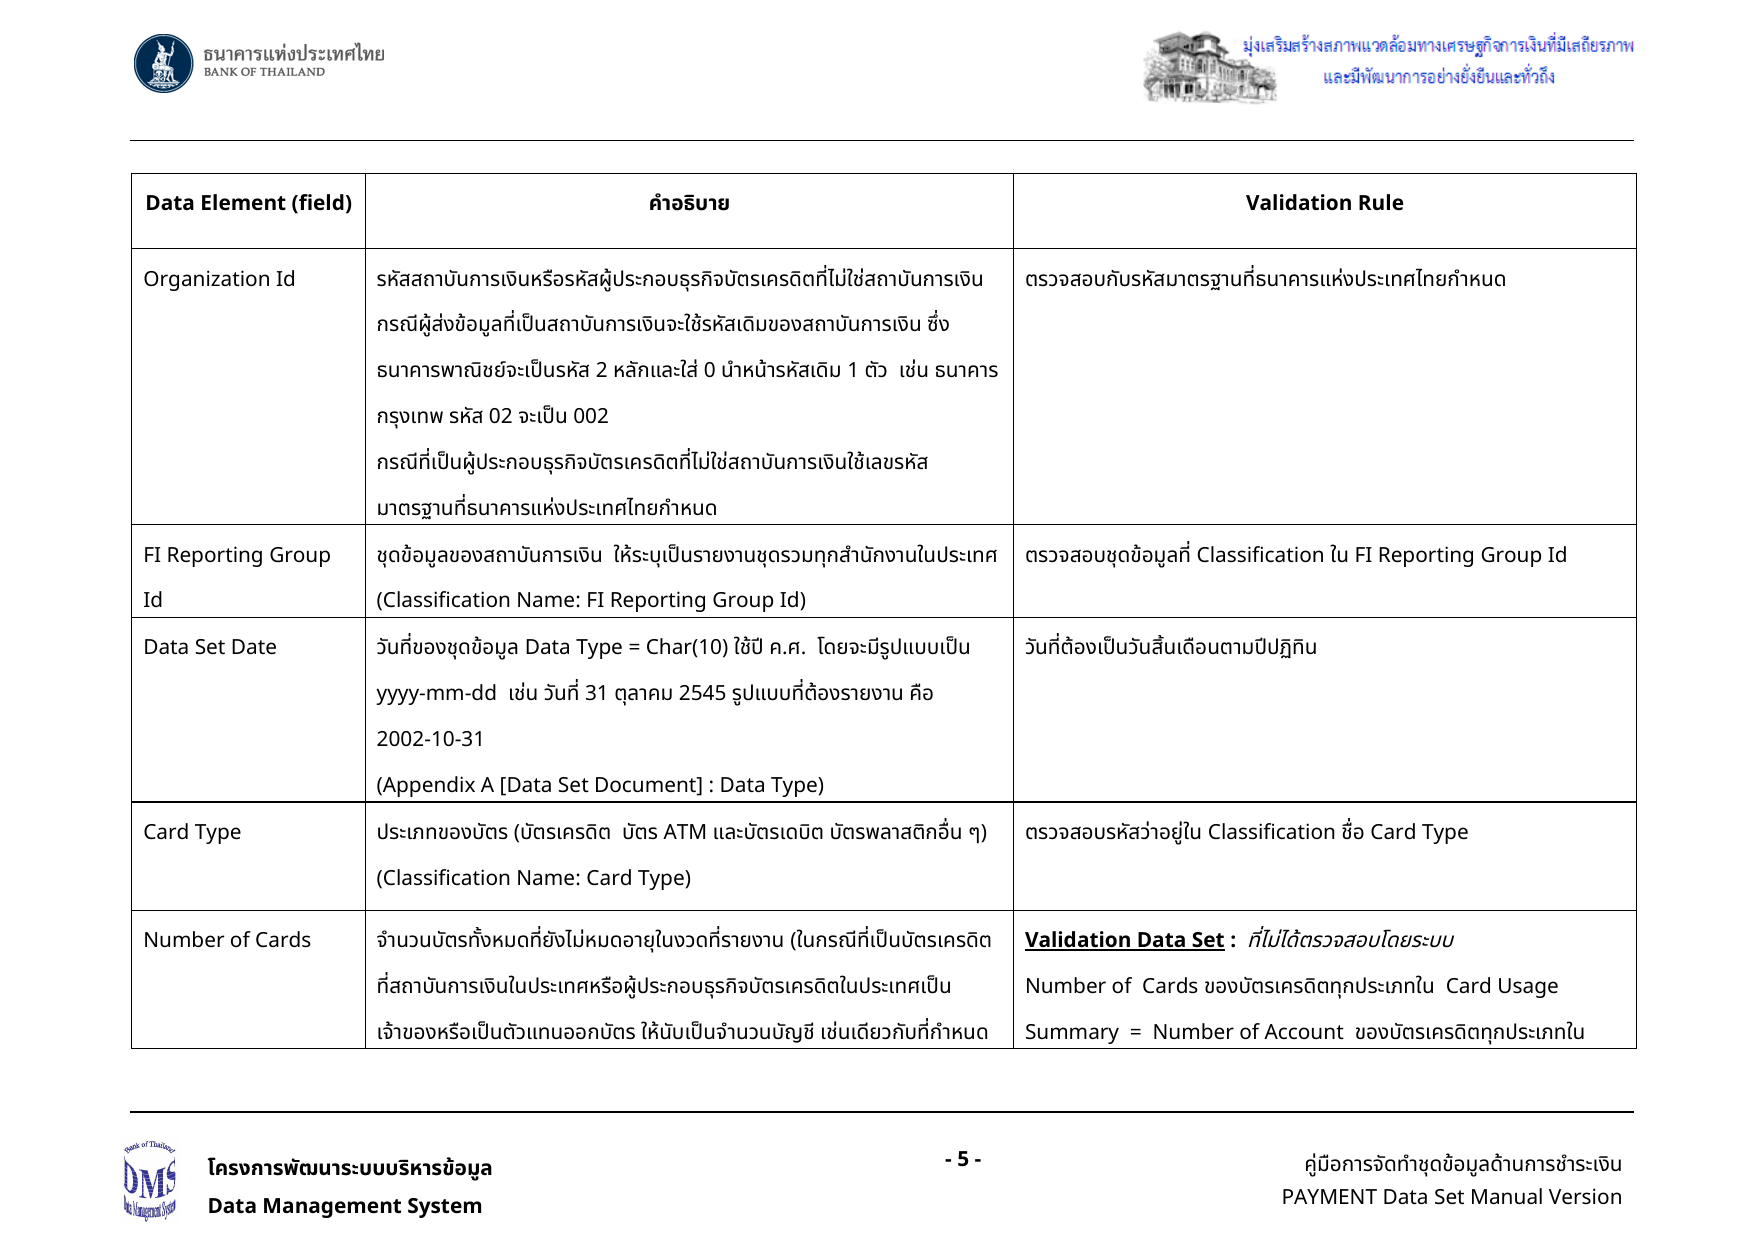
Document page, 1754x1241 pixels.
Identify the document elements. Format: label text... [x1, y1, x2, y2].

table_cell ตรวจสอบรหัสว่าอยู่ใน Classification ชื่อ Card Type [1014, 803, 1636, 910]
table_cell วันที่ต้องเป็นวันสิ้นเดือนตามปีปฏิทิน [1014, 618, 1636, 801]
table_cell ชุดข้อมูลของสถาบันการเงิน ให้ระบุเป็นรายงานชุดรวมทุกสำนักงานในประเทศ (Classification Name: FI Reporting Group Id) [366, 525, 1013, 617]
picture [120, 1135, 180, 1225]
table_cell ตรวจสอบกับรหัสมาตรฐานที่ธนาคารแห่งประเทศไทยกำหนด [1014, 249, 1636, 524]
table_cell Card Type [132, 803, 365, 910]
table_cell ประเภทของบัตร (บัตรเครดิต บัตร ATM และบัตรเดบิต บัตรพลาสติกอื่น ๆ) (Classification Name: Card Type) [366, 803, 1013, 910]
table_cell Number of Cards [132, 911, 365, 1048]
table_header Validation Rule [1014, 174, 1636, 248]
picture [123, 24, 396, 103]
table_cell Data Set Date [132, 618, 365, 801]
table_header คำอธิบาย [366, 174, 1013, 248]
table_cell ตรวจสอบชุดข้อมูลที่ Classification ใน FI Reporting Group Id [1014, 525, 1636, 617]
table_cell FI Reporting Group Id [132, 525, 365, 617]
table_cell Organization Id [132, 249, 365, 524]
table_cell รหัสสถาบันการเงินหรือรหัสผู้ประกอบธุรกิจบัตรเครดิตที่ไม่ใช่สถาบันการเงิน กรณีผู้ส่งข้อมูลที่เป็นสถาบันการเงินจะใช้รหัสเดิมของสถาบันการเงิน ซึ่งธนาคารพาณิชย์จะเป็นรหัส 2 หลักและใส่ 0 นำหน้ารหัสเดิม 1 ตัว เช่น ธนาคารกรุงเทพ รหัส 02 จะเป็น 002 กรณีที่เป็นผู้ประกอบธุรกิจบัตรเครดิตที่ไม่ใช่สถาบันการเงินใช้เลขรหัสมาตรฐานที่ธนาคารแห่งประเทศไทยกำหนด [366, 249, 1013, 524]
picture [1142, 27, 1638, 107]
table_header Data Element (field) [132, 174, 365, 248]
table_cell วันที่ของชุดข้อมูล Data Type = Char(10) ใช้ปี ค.ศ. โดยจะมีรูปแบบเป็น yyyy-mm-dd เช่น วันที่ 31 ตุลาคม 2545 รูปแบบที่ต้องรายงาน คือ 2002-10-31 (Appendix A [Data Set Document] : Data Type) [366, 618, 1013, 801]
